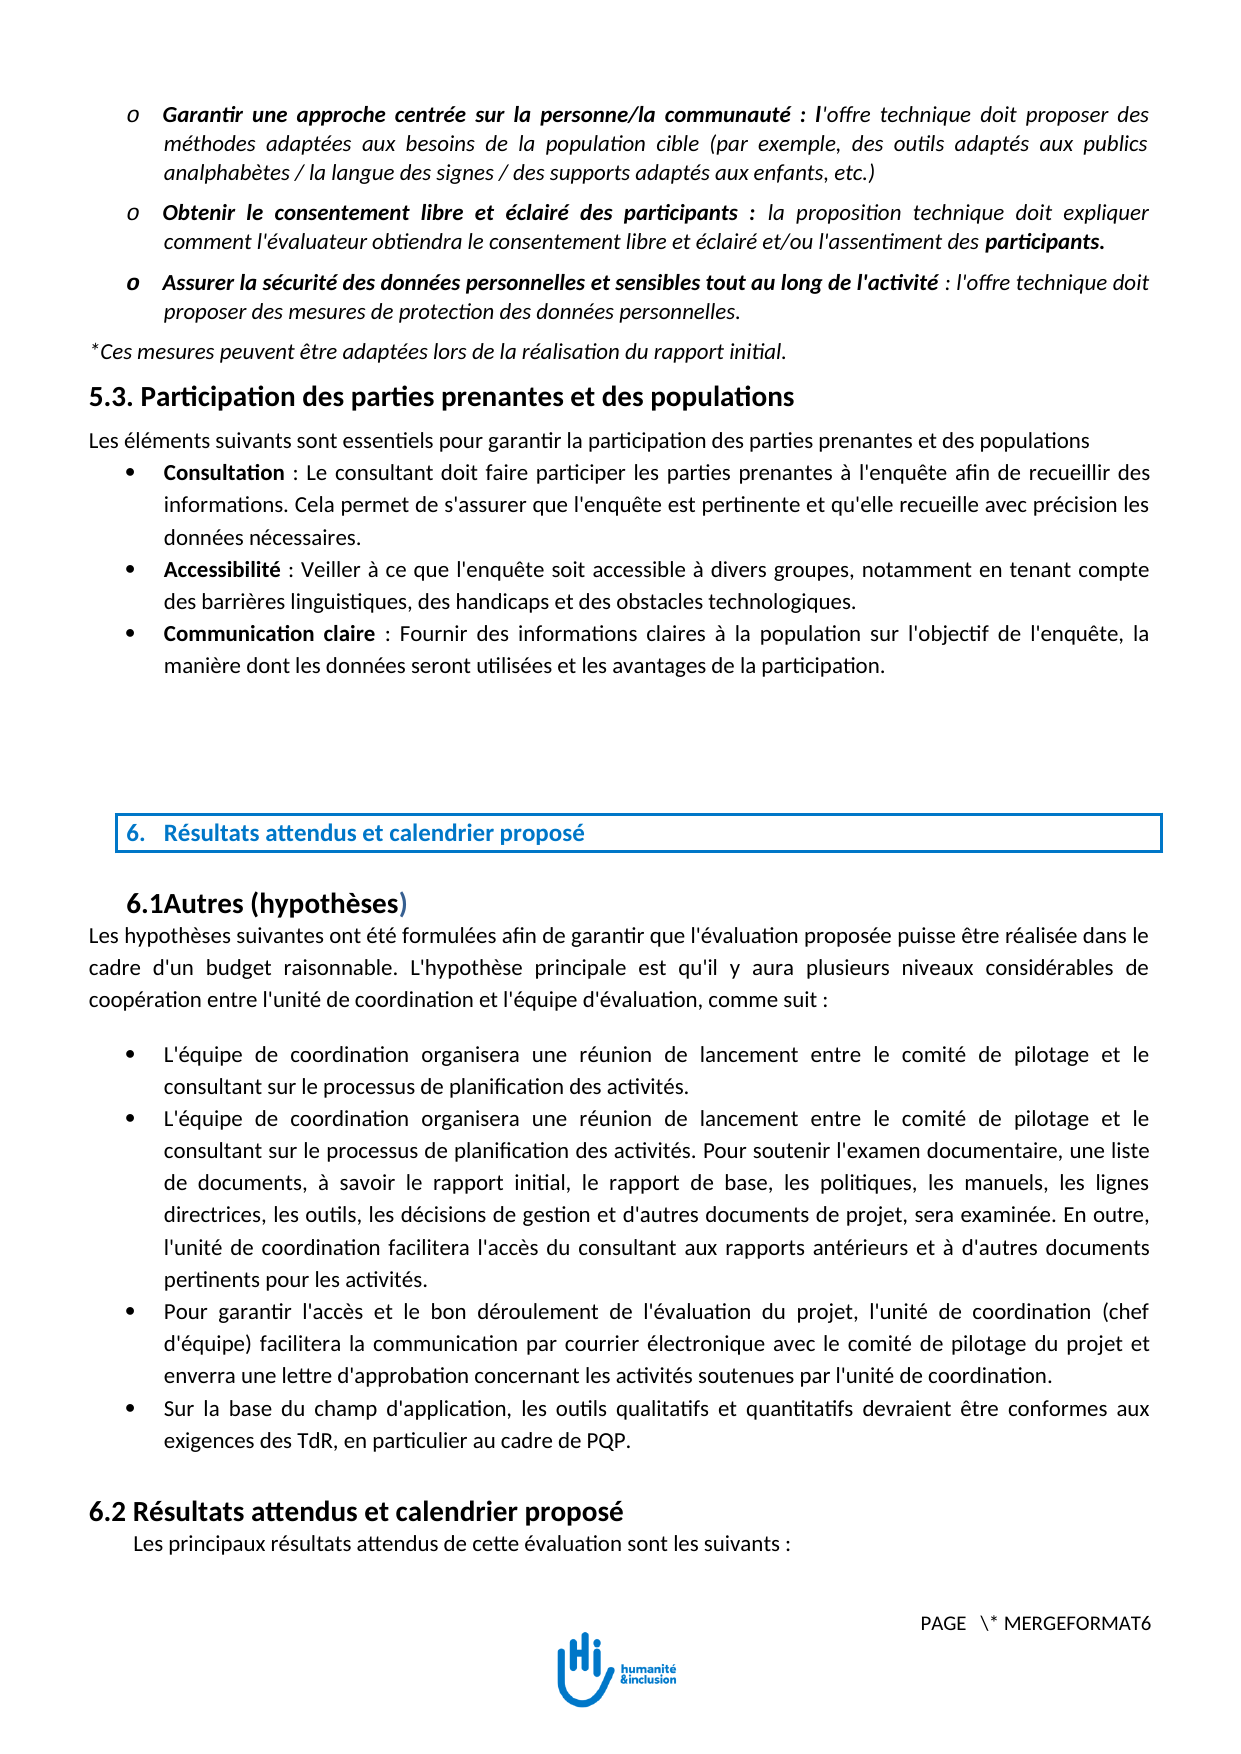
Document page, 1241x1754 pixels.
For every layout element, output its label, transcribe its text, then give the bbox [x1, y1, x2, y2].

list Accessibilité : Veiller à ce que l'enquête soit accessible à divers groupes, notamment en tenant compte des barrières linguistiques, des handicaps et des obstacles technologiques. [126, 555, 1152, 615]
text 6.2 Résultats attendus et calendrier proposé [89, 1493, 1152, 1529]
text 6.1Autres (hypothèses) [126, 886, 1152, 921]
list Communication claire : Fournir des informations claires à la population sur l'objectif de l'enquête, la manière dont les données seront utilisées et les avantages de la participation. [126, 619, 1152, 679]
text 5.3. Participation des parties prenantes et des populations [89, 378, 1152, 414]
list Sur la base du champ d'application, les outils qualitatifs et quantitatifs devraient être conformes aux exigences des TdR, en particulier au cadre de PQP. [126, 1394, 1152, 1454]
list Pour garantir l'accès et le bon déroulement de l'évaluation du projet, l'unité de coordination (chef d'équipe) facilitera la communication par courrier électronique avec le comité de pilotage du projet et enverra une lettre d'approbation concernant les activités soutenues par l'unité de coordination. [126, 1297, 1152, 1389]
text Les principaux résultats attendus de cette évaluation sont les suivants : [133, 1529, 1152, 1557]
text Les hypothèses suivantes ont été formulées afin de garantir que l'évaluation proposée puisse être réalisée dans le cadre d'un budget raisonnable. L'hypothèse principale est qu'il y aura plusieurs niveaux considérables de coopération entre l'unité de coordination et l'équipe d'évaluation, comme suit : [89, 921, 1152, 1013]
picture [549, 1627, 681, 1712]
list Consultation : Le consultant doit faire participer les parties prenantes à l'enquête afin de recueillir des informations. Cela permet de s'assurer que l'enquête est pertinente et qu'elle recueille avec précision les données nécessaires. [126, 458, 1152, 551]
list L'équipe de coordination organisera une réunion de lancement entre le comité de pilotage et le consultant sur le processus de planification des activités. [126, 1040, 1152, 1100]
list Assurer la sécurité des données personnelles et sensibles tout au long de l'activité : l'offre technique doit proposer des mesures de protection des données personnelles. [126, 268, 1152, 325]
list Obtenir le consentement libre et éclairé des participants : la proposition technique doit expliquer comment l'évaluateur obtiendra le consentement libre et éclairé et/ou l'assentiment des participants. [126, 198, 1152, 255]
text *Ces mesures peuvent être adaptées lors de la réalisation du rapport initial. [89, 337, 1152, 366]
list Garantir une approche centrée sur la personne/la communauté : l'offre technique doit proposer des méthodes adaptées aux besoins de la population cible (par exemple, des outils adaptés aux publics analphabètes / la langue des signes / des supports adaptés aux enfants, etc.) [126, 100, 1152, 186]
text Les éléments suivants sont essentiels pour garantir la participation des parties prenantes et des populations [89, 426, 1152, 454]
list Résultats attendus et calendrier proposé [118, 816, 1160, 850]
list L'équipe de coordination organisera une réunion de lancement entre le comité de pilotage et le consultant sur le processus de planification des activités. Pour soutenir l'examen documentaire, une liste de documents, à savoir le rapport initial, le rapport de base, les politiques, les manuels, les lignes directrices, les outils, les décisions de gestion et d'autres documents de projet, sera examinée. En outre, l'unité de coordination facilitera l'accès du consultant aux rapports antérieurs et à d'autres documents pertinents pour les activités. [126, 1104, 1152, 1293]
